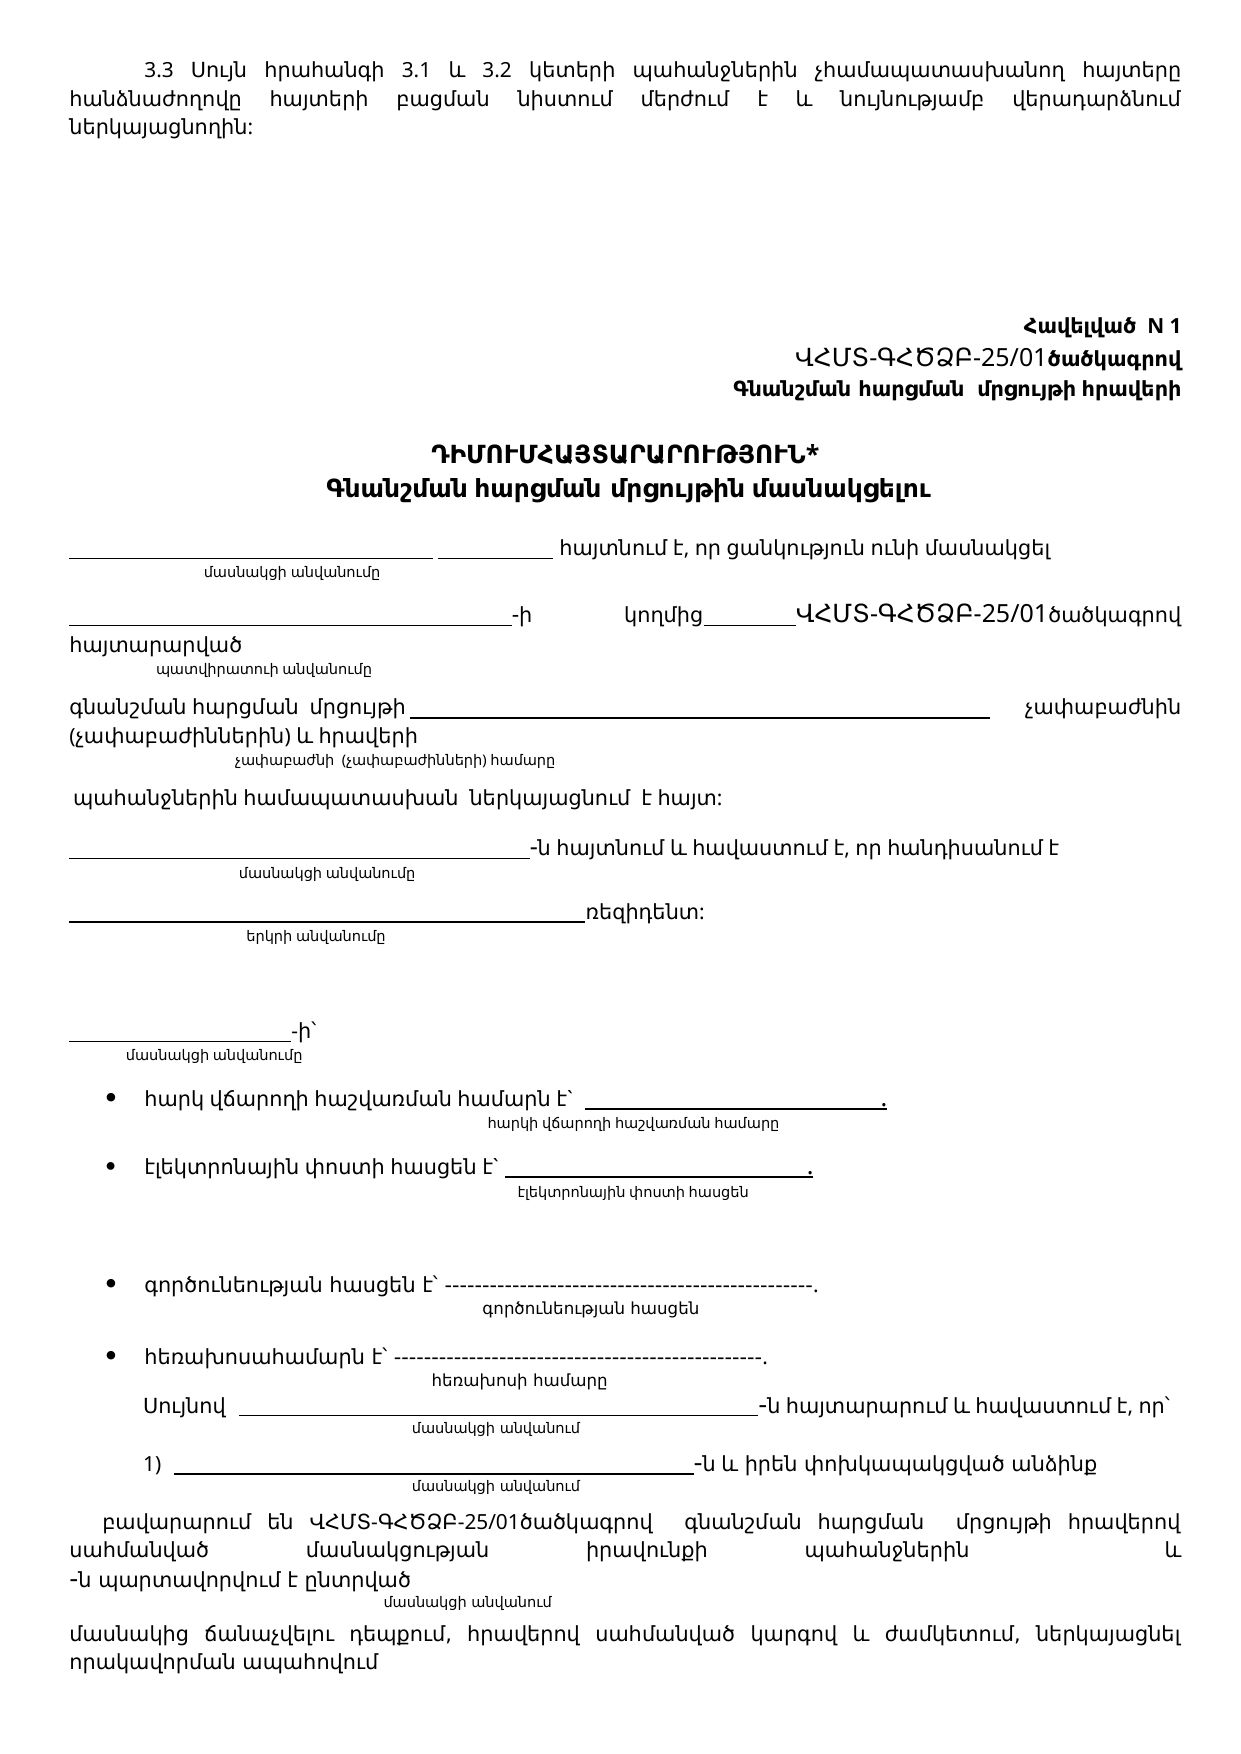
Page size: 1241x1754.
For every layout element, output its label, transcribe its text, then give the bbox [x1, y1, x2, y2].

text -ի՝ [69, 1017, 1181, 1045]
text ՎՀՄՏ-ԳՀԾՁԲ-25/01ծածկագրով [69, 340, 1181, 374]
subtitle Գնանշման հարցման մրցույթին մասնակցելու [69, 471, 1181, 504]
text -ն հայտնում և հավաստում է, որ հանդիսանում է [69, 829, 1181, 863]
text չափաբաժնի (չափաբաժինների) համարը [69, 749, 1181, 783]
list հարկ վճարողի հաշվառման համարն է` . [107, 1079, 1181, 1113]
text հեռախոսի համարը [69, 1371, 1181, 1390]
text բավարարում են ՎՀՄՏ-ԳՀԾՁԲ-25/01ծածկագրով գնանշման հարցման մրցույթի հրավերով սահմանված մասնակցության իրավունքի պահանջներին և -ն պարտավորվում է ընտրված [69, 1507, 1181, 1593]
text ռեզիդենտ: [69, 897, 1181, 925]
text հարկի վճարողի հաշվառման համարը [69, 1113, 1181, 1147]
text 1) -ն և իրեն փոխկապակցված անձինք [69, 1448, 1181, 1478]
text մասնակցի անվանում [69, 1478, 1181, 1507]
text -ի կողմից ՎՀՄՏ-ԳՀԾՁԲ-25/01ծածկագրով հայտարարված [69, 596, 1181, 658]
text պահանջներին համապատասխան ներկայացնում է հայտ: [69, 783, 1181, 812]
text մասնակից ճանաչվելու դեպքում, հրավերով սահմանված կարգով և ժամկետում, ներկայացնել որակավորման ապահովում [69, 1622, 1181, 1675]
text հայտնում է, որ ցանկություն ունի մասնակցել [69, 533, 1181, 562]
text ԴԻՄՈՒՄՀԱՅՏԱՐԱՐՈՒԹՅՈՒՆ* [69, 436, 1181, 471]
list էլեկտրոնային փոստի հասցեն է` . [107, 1147, 1181, 1181]
text մասնակցի անվանում [69, 1419, 1181, 1448]
text 3.3 Սույն հրահանգի 3.1 և 3.2 կետերի պահանջներին չհամապատասխանող հայտերը հանձնաժողովը հայտերի բացման նիստում մերժում է և նույնությամբ վերադարձնում ներկայացնողին: [69, 56, 1181, 141]
text մասնակցի անվանումը [69, 562, 1181, 596]
text գնանշման հարցման մրցույթի չափաբաժնին (չափաբաժիններին) և հրավերի [69, 692, 1181, 749]
text պատվիրատուի անվանումը [69, 658, 1181, 692]
text մասնակցի անվանումը [69, 863, 1181, 897]
list գործունեության հասցեն է՝ -------------------------------------------------. [107, 1270, 1181, 1298]
text մասնակցի անվանում [69, 1593, 1181, 1622]
text Սույնով -ն հայտարարում և հավաստում է, որ՝ [69, 1390, 1181, 1419]
text մասնակցի անվանումը [69, 1045, 1181, 1079]
text երկրի անվանումը [69, 925, 1181, 959]
text Գնանշման հարցման մրցույթի հրավերի [69, 374, 1181, 402]
text Հավելված N 1 [69, 311, 1181, 340]
text էլեկտրոնային փոստի հասցեն [69, 1181, 1181, 1215]
text գործունեության հասցեն [69, 1298, 1181, 1318]
list հեռախոսահամարն է՝ -------------------------------------------------. [107, 1342, 1181, 1371]
